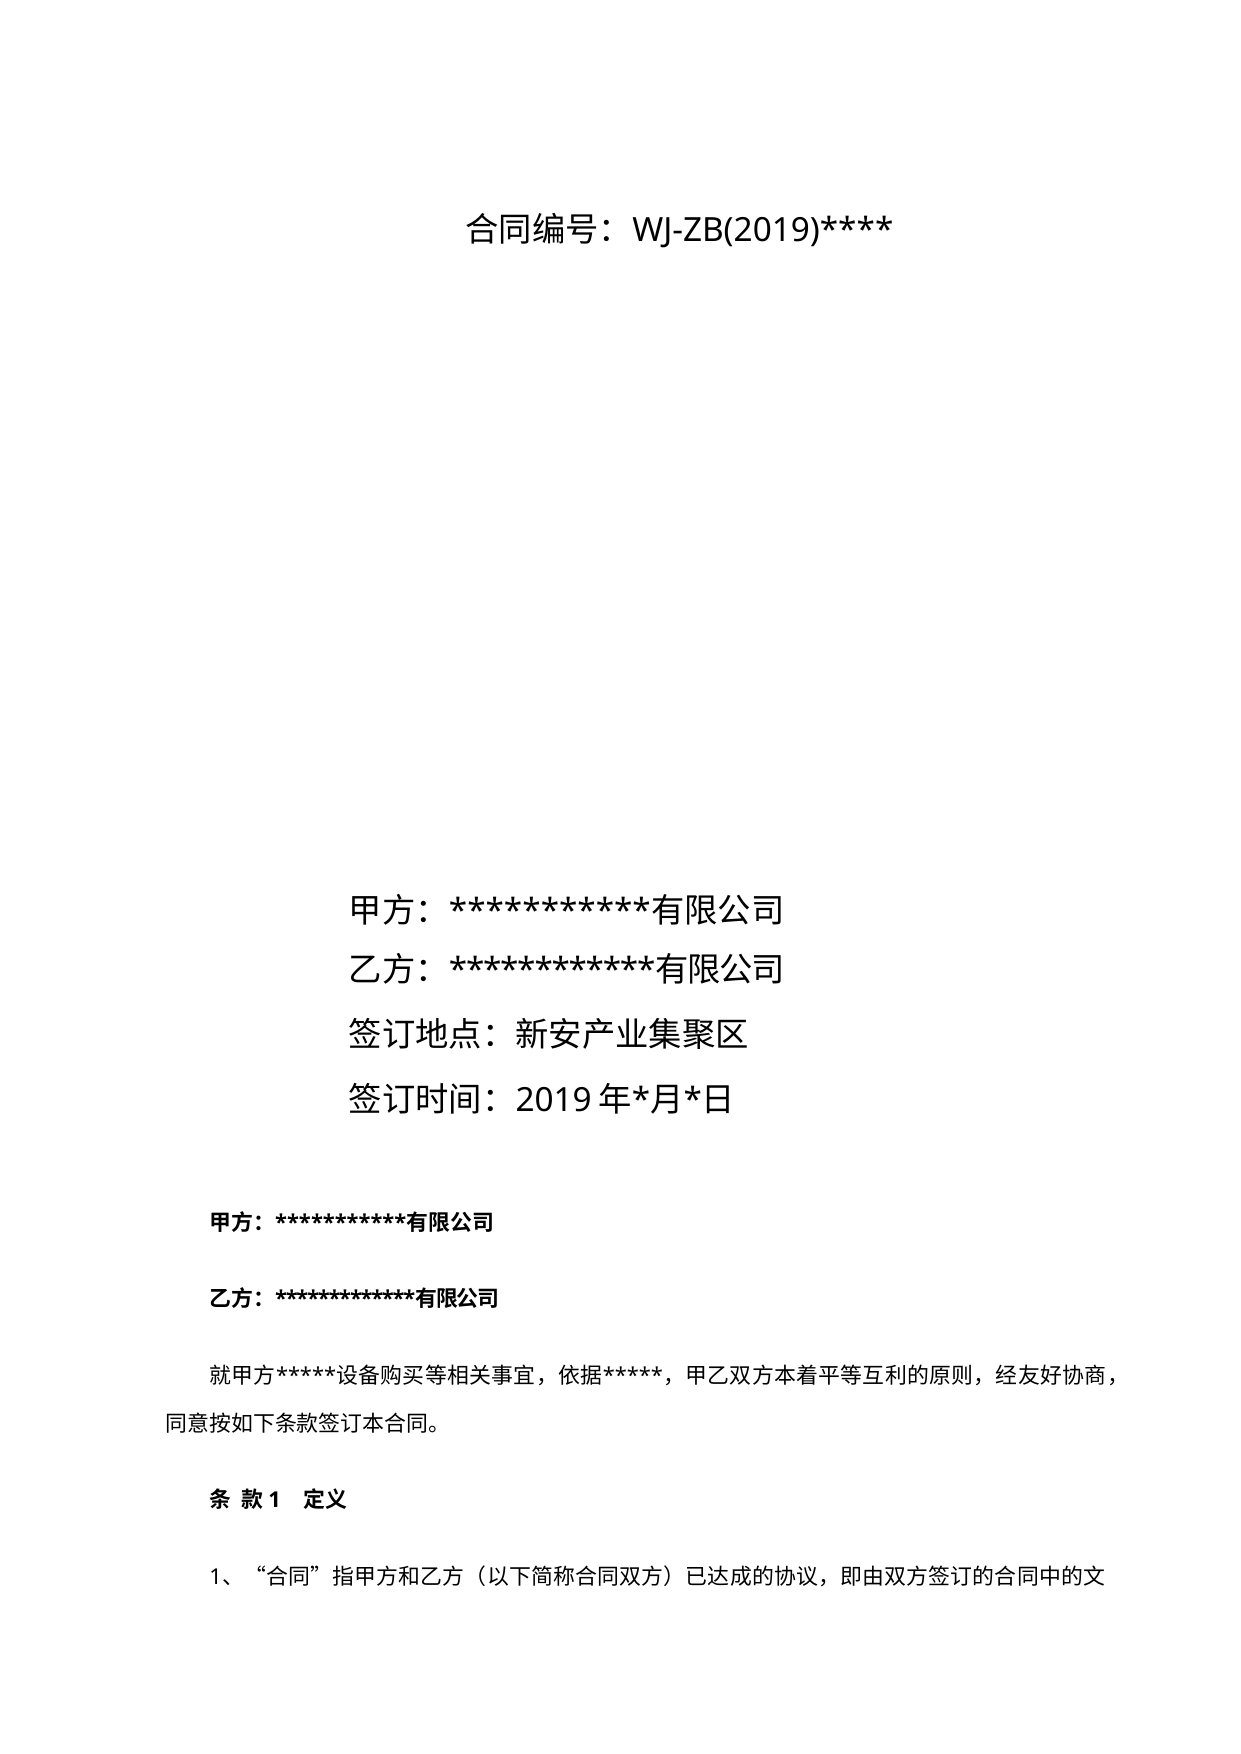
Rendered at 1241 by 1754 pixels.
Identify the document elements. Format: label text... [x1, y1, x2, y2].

text 乙方：************有限公司 [165, 934, 1107, 999]
text 条 款 1 定义 [165, 1482, 1107, 1514]
text 乙方：*************有限公司 [165, 1281, 1107, 1313]
text 甲方：***********有限公司 [165, 876, 1107, 934]
text 签订地点：新安产业集聚区 [165, 999, 1107, 1064]
text 甲方：***********有限公司 [165, 1204, 1107, 1236]
text 签订时间：2019年*月*日 [165, 1064, 1107, 1129]
text 就甲方*****设备购买等相关事宜，依据*****，甲乙双方本着平等互利的原则，经友好协商，同意按如下条款签订本合同。 [165, 1358, 1107, 1437]
text 合同编号：WJ-ZB(2019)**** [165, 194, 1107, 259]
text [165, 1559, 1107, 1591]
